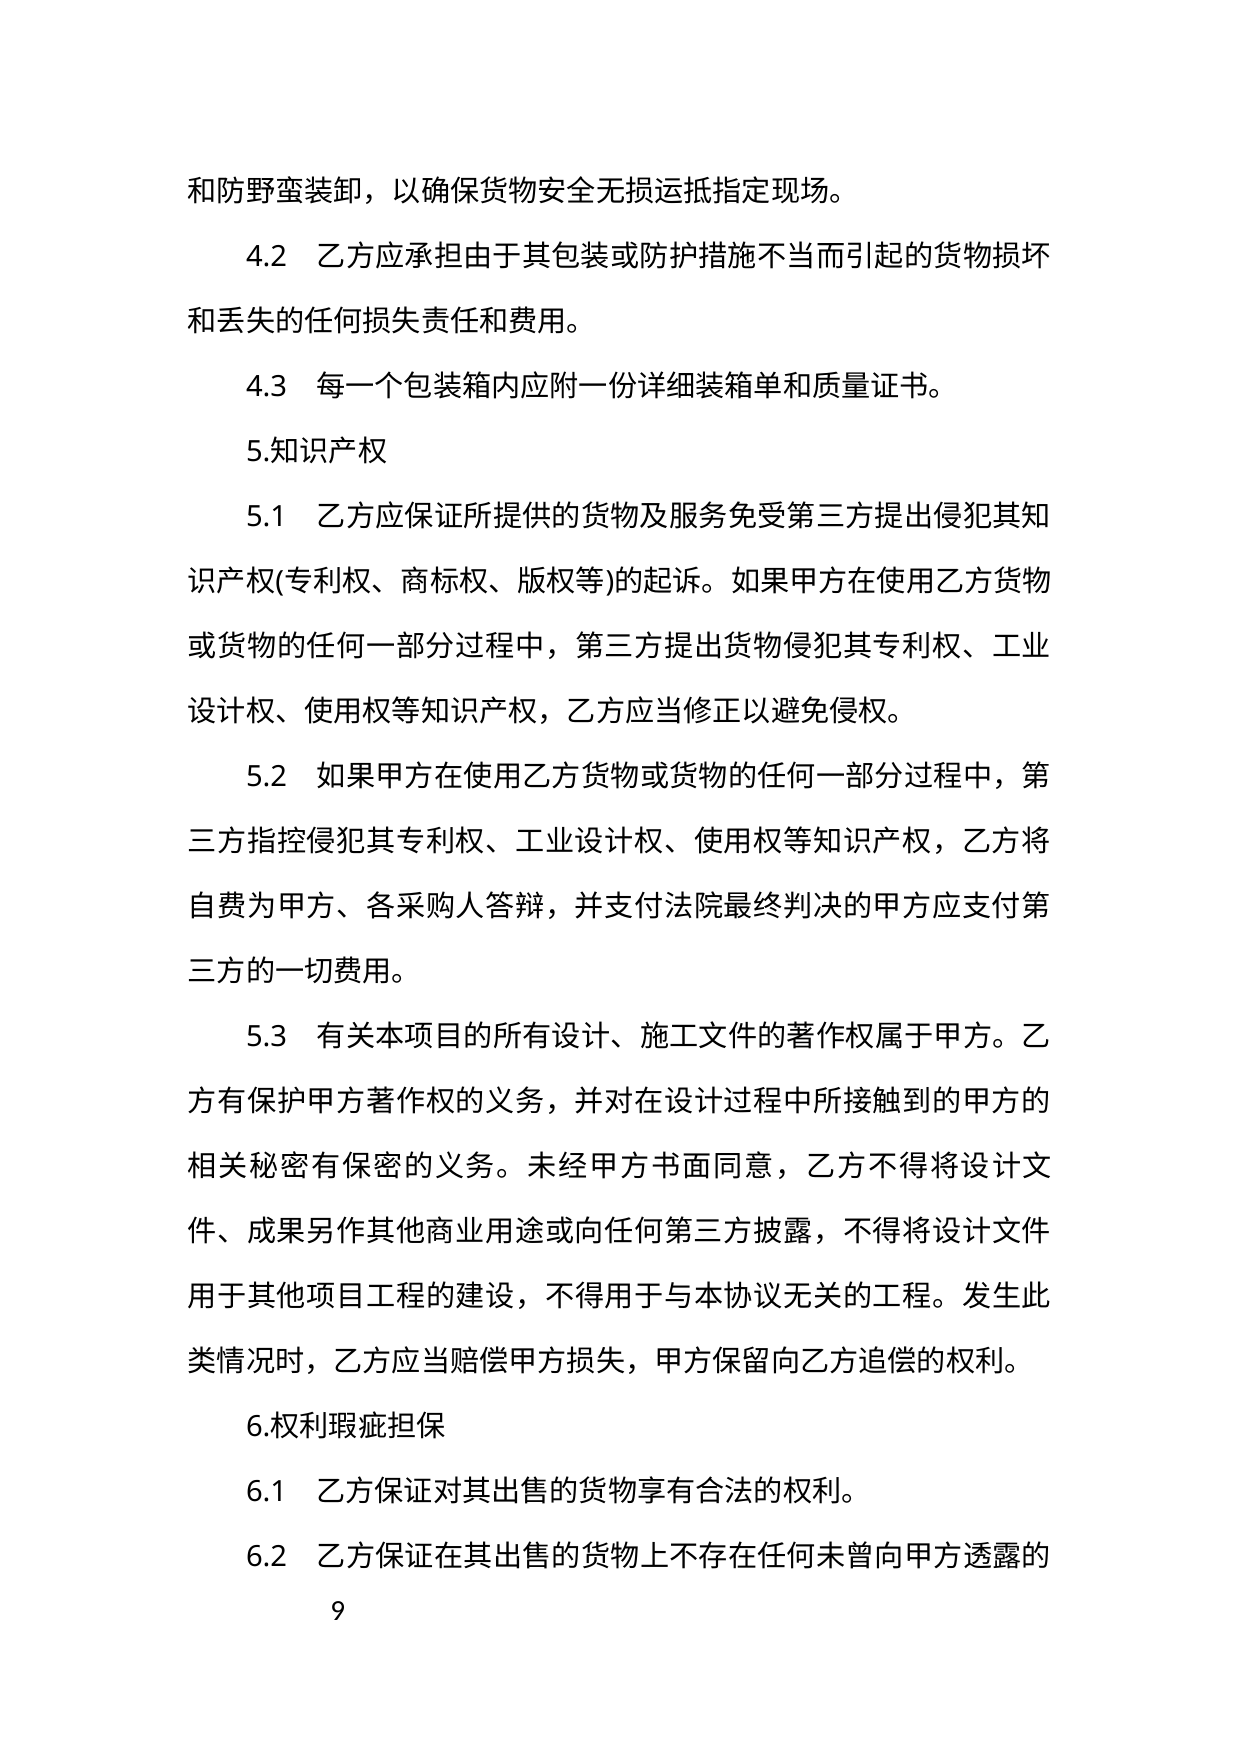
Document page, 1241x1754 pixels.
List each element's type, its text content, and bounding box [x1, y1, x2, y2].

text 5.3 有关本项目的所有设计、施工文件的著作权属于甲方。乙方有保护甲方著作权的义务，并对在设计过程中所接触到的甲方的相关秘密有保密的义务。未经甲方书面同意，乙方不得将设计文件、成果另作其他商业用途或向任何第三方披露，不得将设计文件用于其他项目工程的建设，不得用于与本协议无关的工程。发生此类情况时，乙方应当赔偿甲方损失，甲方保留向乙方追偿的权利。 [187, 1001, 1053, 1391]
text 6.1 乙方保证对其出售的货物享有合法的权利。 [187, 1456, 1053, 1521]
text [187, 156, 1053, 221]
text 5.1 乙方应保证所提供的货物及服务免受第三方提出侵犯其知识产权(专利权、商标权、版权等)的起诉。如果甲方在使用乙方货物或货物的任何一部分过程中，第三方提出货物侵犯其专利权、工业设计权、使用权等知识产权，乙方应当修正以避免侵权。 [187, 481, 1053, 741]
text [187, 1521, 1053, 1586]
text 6.权利瑕疵担保 [187, 1391, 1053, 1456]
text 4.3 每一个包装箱内应附一份详细装箱单和质量证书。 [187, 351, 1053, 416]
text 4.2 乙方应承担由于其包装或防护措施不当而引起的货物损坏和丢失的任何损失责任和费用。 [187, 221, 1053, 351]
text 5.知识产权 [187, 416, 1053, 481]
text 5.2 如果甲方在使用乙方货物或货物的任何一部分过程中，第三方指控侵犯其专利权、工业设计权、使用权等知识产权，乙方将自费为甲方、各采购人答辩，并支付法院最终判决的甲方应支付第三方的一切费用。 [187, 741, 1053, 1001]
